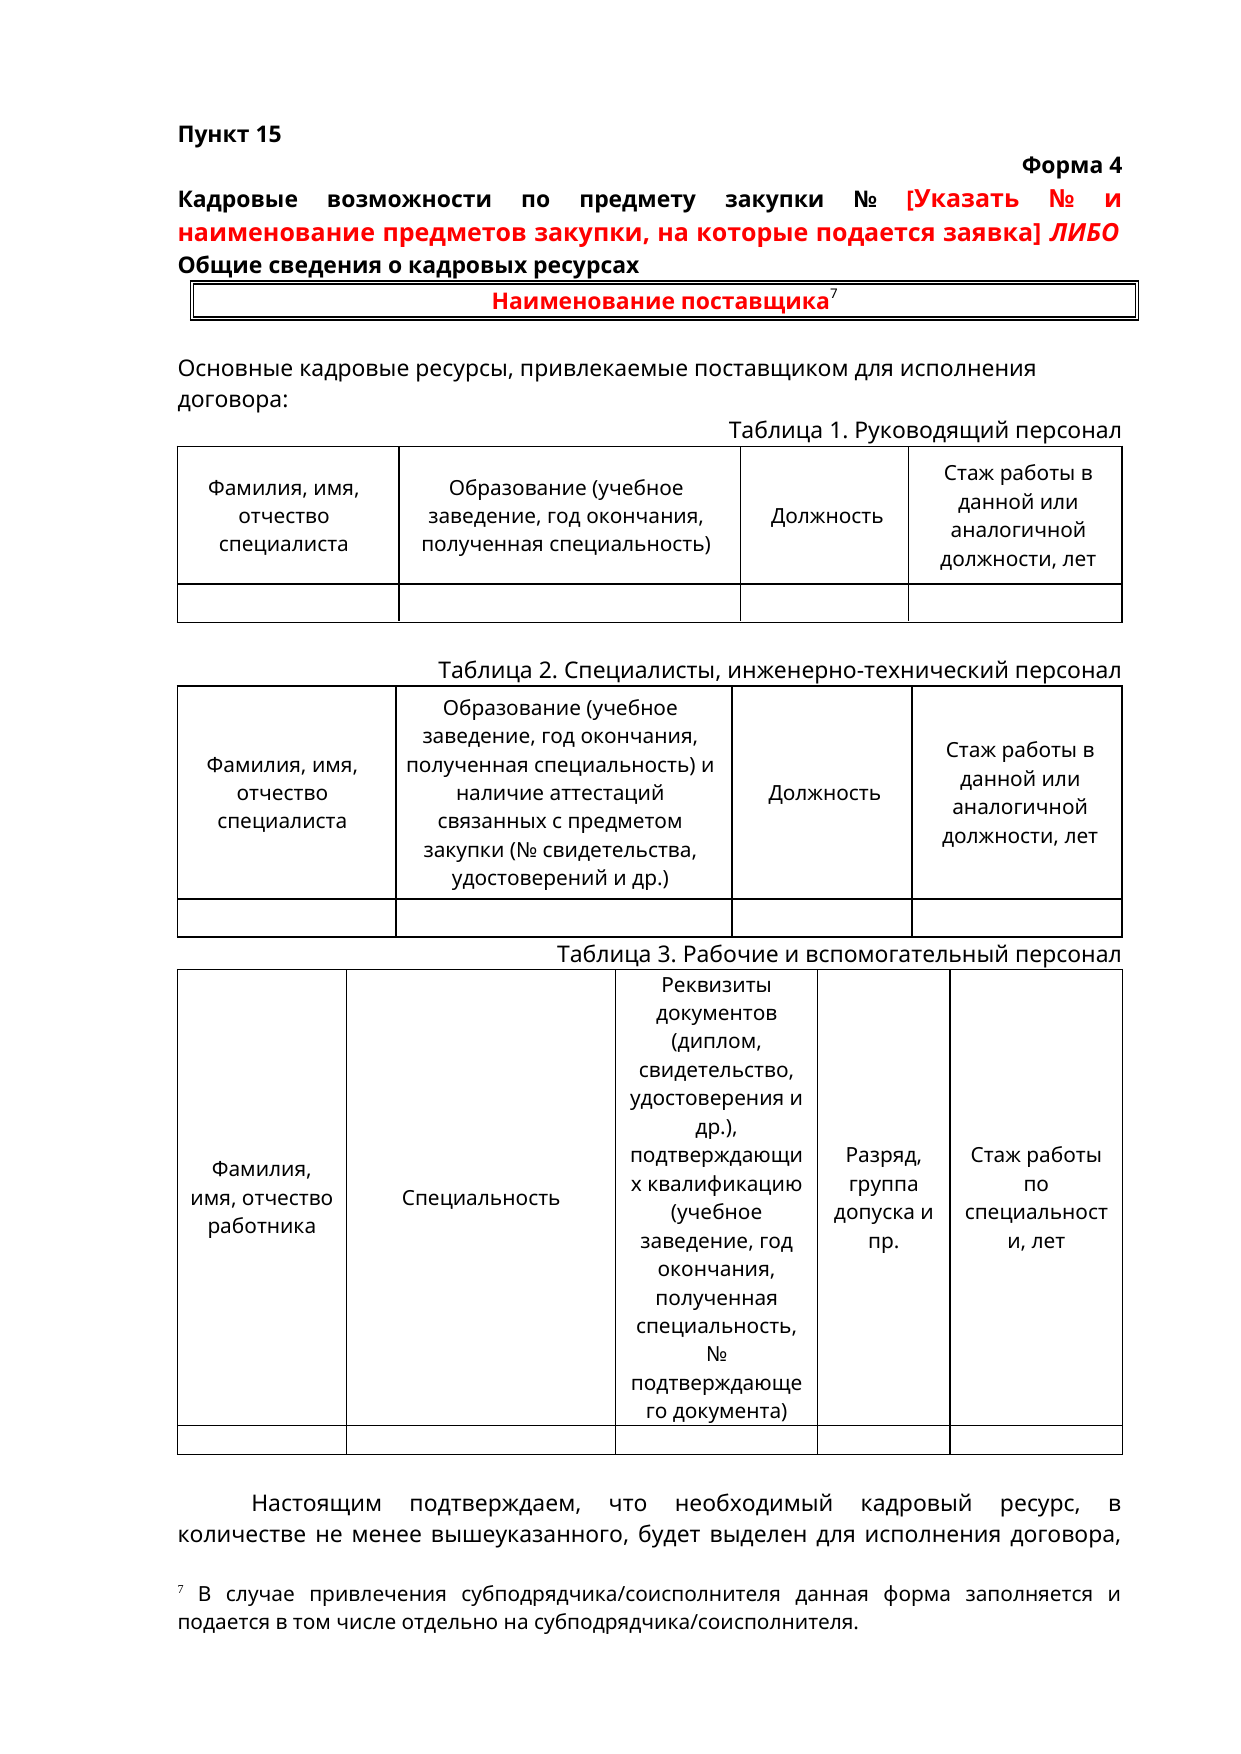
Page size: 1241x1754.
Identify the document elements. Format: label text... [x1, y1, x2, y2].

text Таблица 3. Рабочие и вспомогательный персонал [177, 938, 1122, 969]
table_header Должность [733, 687, 911, 898]
table_cell [178, 1426, 346, 1454]
table_cell [733, 900, 911, 936]
table_header Стаж работы по специальности, лет [951, 970, 1122, 1425]
text Таблица 1. Руководящий персонал [177, 414, 1122, 446]
table_header Образование (учебное заведение, год окончания, полученная специальность) [400, 447, 740, 583]
table_header Фамилия, имя, отчество работника [178, 970, 346, 1425]
table_header Наименование поставщика [194, 285, 1135, 316]
table_header Образование (учебное заведение, год окончания, полученная специальность) и наличие аттестаций связанных с предметом закупки (№ свидетельства, удостоверений и др.) [397, 687, 731, 898]
table_header Реквизиты документов (диплом, свидетельство, удостоверения и др.), подтверждающих квалификацию (учебное заведение, год окончания, полученная специальность, № подтверждающего документа) [616, 970, 817, 1425]
table_header Фамилия, имя, отчество специалиста [178, 447, 398, 583]
table_header Специальность [347, 970, 615, 1425]
table_cell [951, 1426, 1122, 1454]
text Основные кадровые ресурсы, привлекаемые поставщиком для исполнения договора: [177, 352, 1122, 414]
table_cell [400, 585, 740, 621]
table_header Фамилия, имя, отчество специалиста [178, 687, 395, 898]
table_cell [178, 900, 395, 936]
table_cell [913, 900, 1121, 936]
table_cell [616, 1426, 817, 1454]
text Форма 4 [177, 149, 1122, 181]
table_cell [178, 585, 398, 621]
table_cell [909, 585, 1121, 621]
table_header Стаж работы в данной или аналогичной должности, лет [913, 687, 1121, 898]
table_header Разряд, группа допуска и пр. [818, 970, 949, 1425]
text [177, 1487, 1122, 1549]
text Пункт 15 [177, 118, 1122, 149]
table_cell [741, 585, 908, 621]
table_cell [347, 1426, 615, 1454]
table_header Стаж работы в данной или аналогичной должности, лет [909, 447, 1121, 583]
text Кадровые возможности по предмету закупки № [Указать № и наименование предметов закупки, на которые подается заявка] ЛИБО Общие сведения о кадровых ресурсах [177, 181, 1122, 280]
table_header Должность [741, 447, 908, 583]
text Таблица 2. Специалисты, инженерно-технический персонал [177, 654, 1122, 685]
table_cell [818, 1426, 949, 1454]
table_cell [397, 900, 731, 936]
